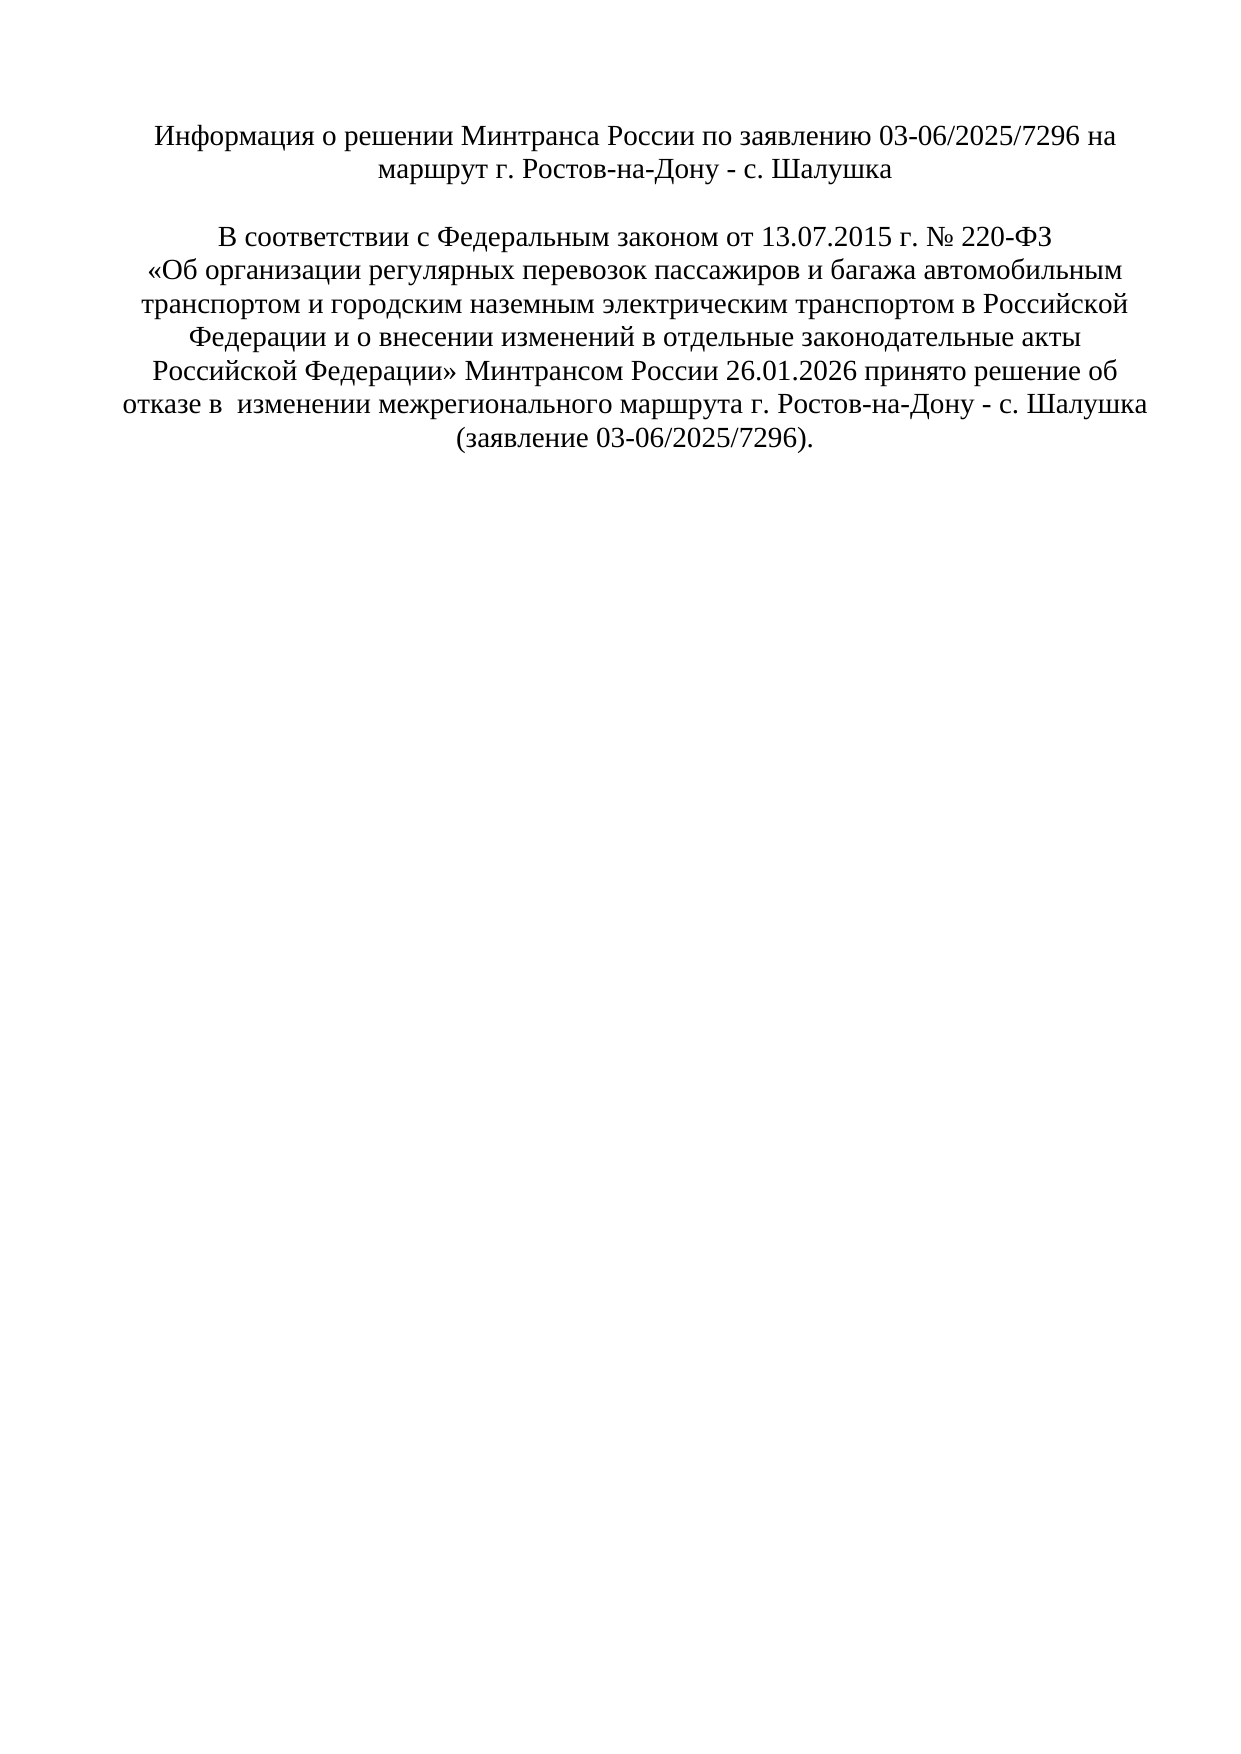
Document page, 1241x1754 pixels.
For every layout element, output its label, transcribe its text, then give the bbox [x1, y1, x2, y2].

text Информация о решении Минтранса России по заявлению 03-06/2025/7296 на маршрут г. Ростов-на-Дону - с. Шалушка [118, 118, 1152, 185]
text В соответствии с Федеральным законом от 13.07.2015 г. № 220-ФЗ «Об организации регулярных перевозок пассажиров и багажа автомобильным транспортом и городским наземным электрическим транспортом в Российской Федерации и о внесении изменений в отдельные законодательные акты Российской Федерации» Минтрансом России 26.01.2026 принято решение об отказе в изменении межрегионального маршрута г. Ростов-на-Дону - с. Шалушка (заявление 03-06/2025/7296). [118, 219, 1152, 453]
